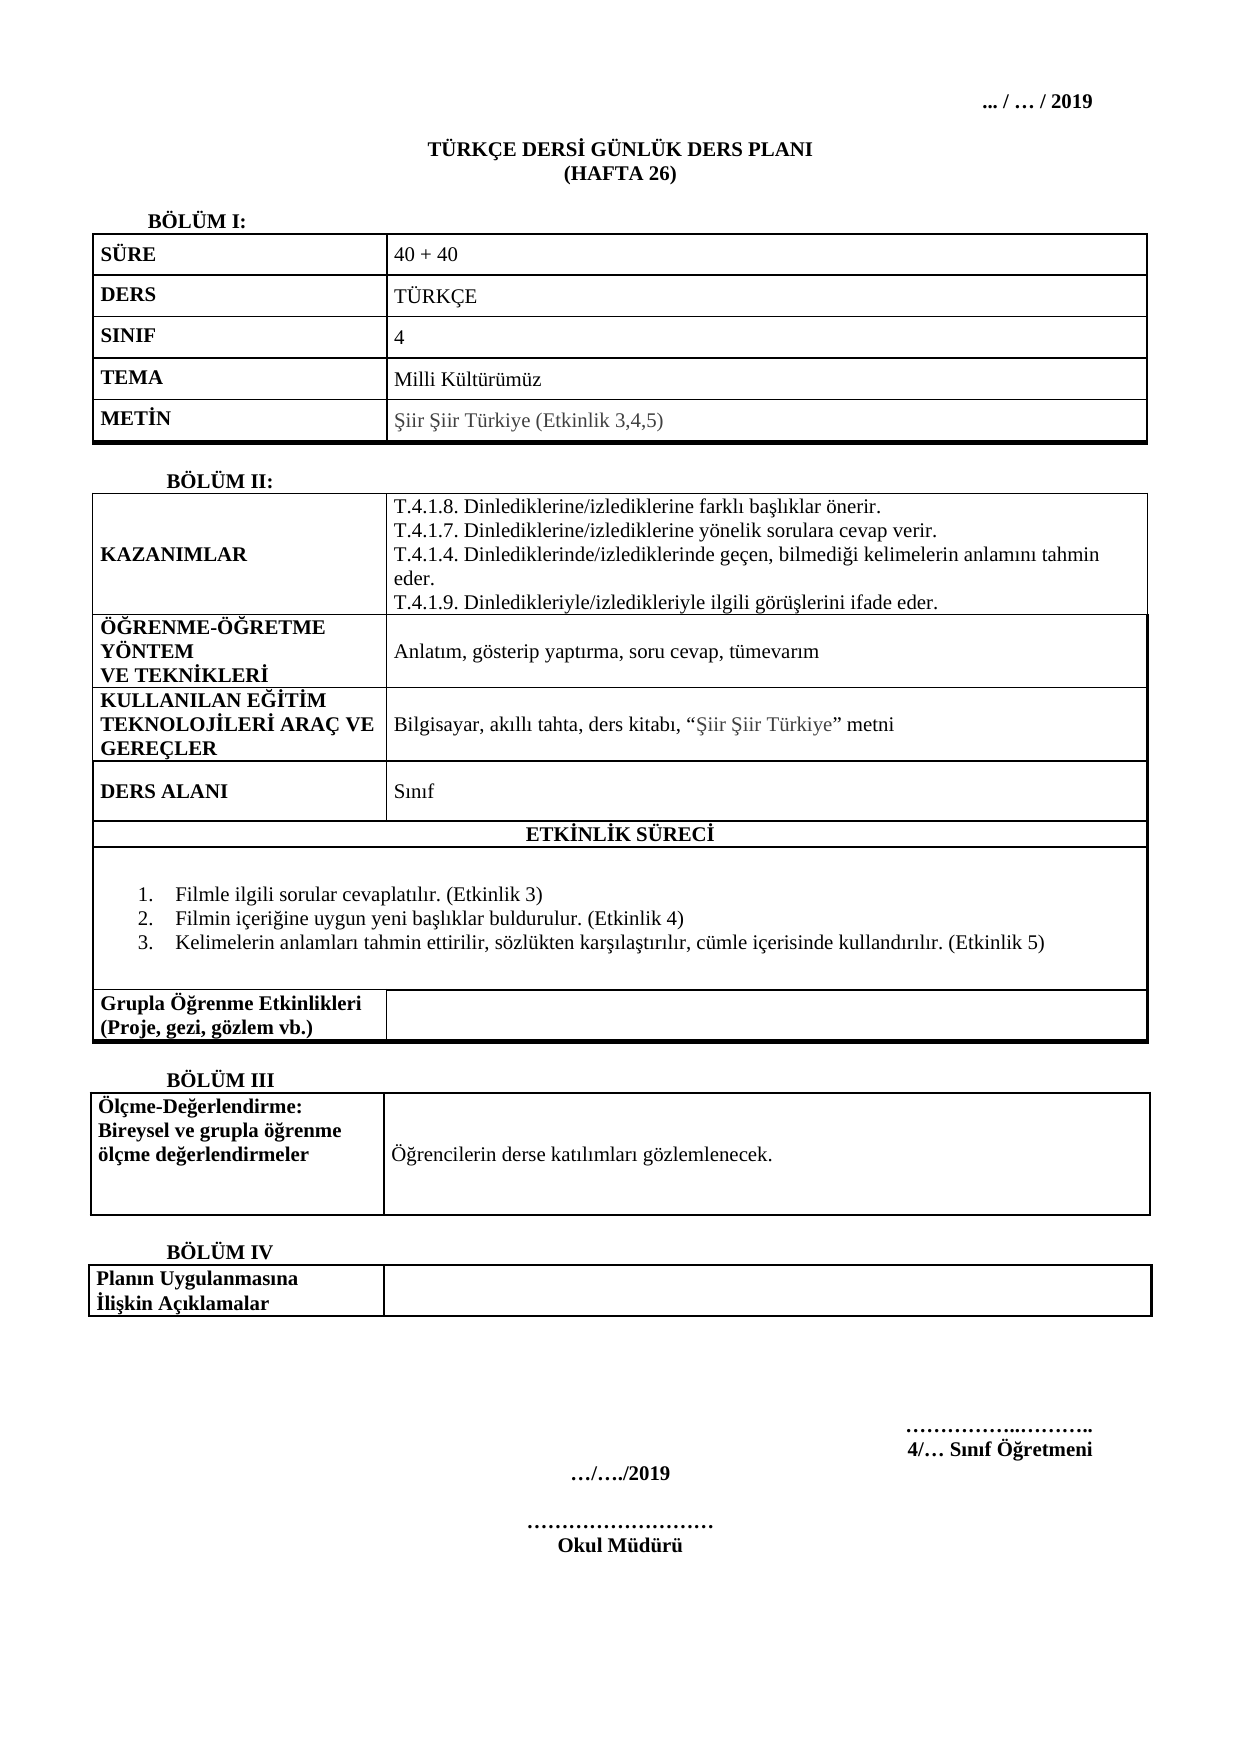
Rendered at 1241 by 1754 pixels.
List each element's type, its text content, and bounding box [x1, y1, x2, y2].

table_header Ölçme-Değerlendirme: Bireysel ve grupla öğrenme ölçme değerlendirmeler [92, 1094, 383, 1214]
table_cell SINIF [94, 317, 386, 357]
text BÖLÜM I: [148, 209, 1092, 233]
table_cell Milli Kültürümüz [388, 359, 1146, 398]
table_cell ÖĞRENME-ÖĞRETME YÖNTEM VE TEKNİKLERİ [93, 615, 386, 687]
table_cell TEMA [94, 359, 386, 398]
subtitle BÖLÜM IV [148, 1240, 1092, 1264]
table_cell Sınıf [387, 762, 1146, 820]
text (HAFTA 26) [148, 161, 1092, 185]
text ……………………… [148, 1509, 1092, 1533]
table_header KAZANIMLAR [93, 494, 386, 614]
table_header Planın Uygulanmasına İlişkin Açıklamalar [90, 1266, 383, 1314]
table_cell ETKİNLİK SÜRECİ [94, 822, 1146, 846]
table_cell Filmle ilgili sorular cevaplatılır. (Etkinlik 3) Filmin içeriğine uygun yeni başlıklar buldurulur. (Etkinlik 4) Kelimelerin anlamları tahmin ettirilir, sözlükten karşılaştırılır, cümle içerisinde kullandırılır. (Etkinlik 5) [94, 848, 1146, 989]
table_cell Grupla Öğrenme Etkinlikleri (Proje, gezi, gözlem vb.) [94, 990, 386, 1039]
table_cell TÜRKÇE [388, 276, 1146, 316]
table_header [385, 1266, 1150, 1314]
table_header SÜRE [94, 235, 386, 274]
table_cell Anlatım, gösterip yaptırma, soru cevap, tümevarım [387, 615, 1146, 687]
table_cell Şiir Şiir Türkiye (Etkinlik 3,4,5) [388, 400, 1146, 440]
table_cell Bilgisayar, akıllı tahta, ders kitabı, “Şiir Şiir Türkiye” metni [387, 688, 1146, 760]
text 4/… Sınıf Öğretmeni [148, 1437, 1092, 1461]
table_header Öğrencilerin derse katılımları gözlemlenecek. [385, 1094, 1149, 1214]
table_cell KULLANILAN EĞİTİM TEKNOLOJİLERİ ARAÇ VE GEREÇLER [93, 688, 386, 760]
table_cell METİN [94, 400, 386, 440]
text BÖLÜM II: [148, 468, 1092, 493]
table_cell DERS [94, 276, 386, 316]
table_cell [387, 991, 1146, 1039]
text ……………..……….. [148, 1413, 1092, 1437]
table_cell DERS ALANI [94, 762, 386, 820]
subtitle BÖLÜM III [148, 1068, 1092, 1092]
text …/…./2019 [148, 1461, 1092, 1485]
text ... / … / 2019 [148, 89, 1092, 113]
text TÜRKÇE DERSİ GÜNLÜK DERS PLANI [148, 137, 1092, 161]
text Okul Müdürü [148, 1533, 1092, 1557]
table_cell 4 [388, 317, 1146, 357]
table_header 40 + 40 [388, 235, 1146, 274]
table_header T.4.1.8. Dinlediklerine/izlediklerine farklı başlıklar önerir. T.4.1.7. Dinlediklerine/izlediklerine yönelik sorulara cevap verir. T.4.1.4. Dinlediklerinde/izlediklerinde geçen, bilmediği kelimelerin anlamını tahmin eder. T.4.1.9. Dinledikleriyle/izledikleriyle ilgili görüşlerini ifade eder. [387, 494, 1147, 614]
